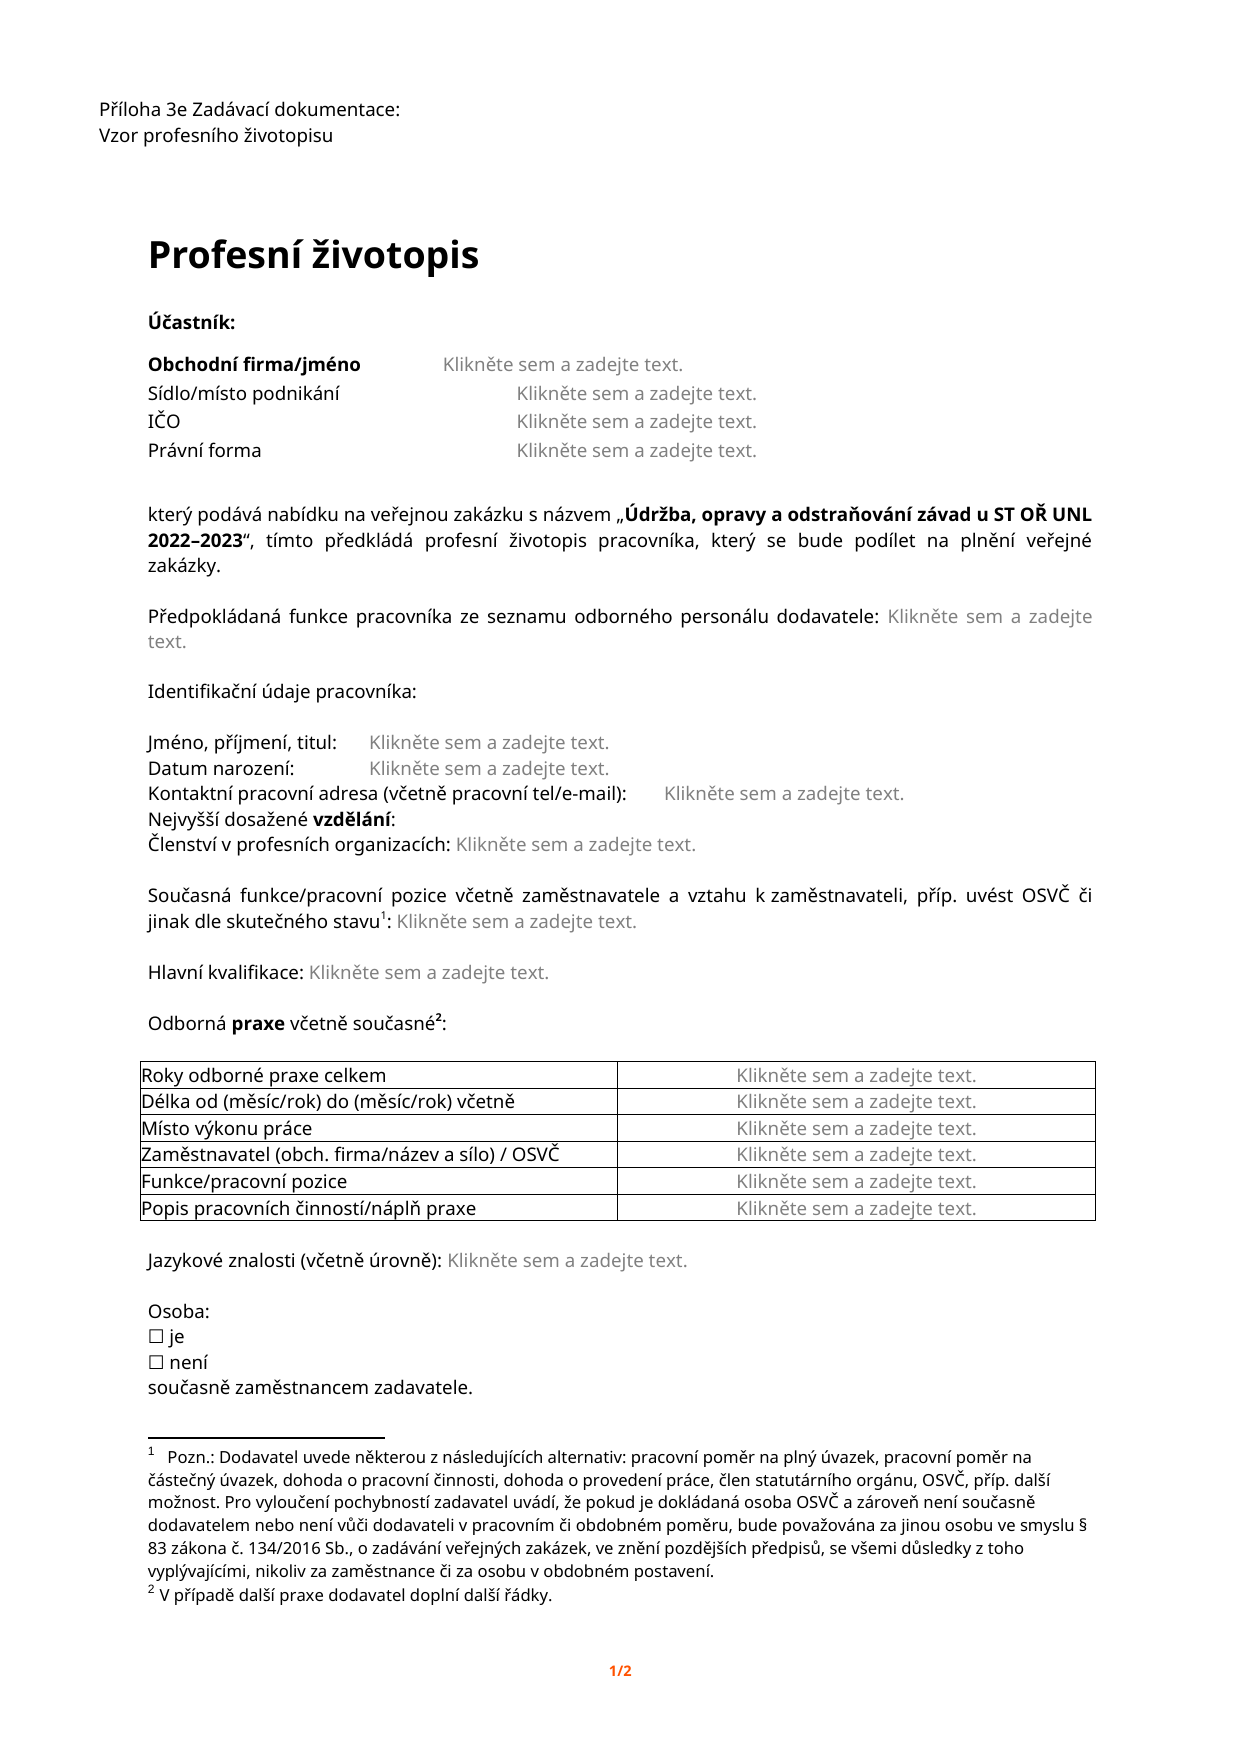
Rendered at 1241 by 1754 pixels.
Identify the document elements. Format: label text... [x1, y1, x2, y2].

title Profesní životopis [148, 228, 1093, 279]
text Kontaktní pracovní adresa (včetně pracovní tel/e-mail): [148, 780, 1093, 806]
table_cell Místo výkonu práce [141, 1115, 617, 1141]
text který podává nabídku na veřejnou zakázku s názvem „Údržba, opravy a odstraňování závad u ST OŘ UNL 2022–2023“, tímto předkládá profesní životopis pracovníka, který se bude podílet na plnění veřejné zakázky. [148, 502, 1093, 578]
text Hlavní kvalifikace: [148, 959, 1093, 984]
text Členství v profesních organizacích: [148, 831, 1093, 857]
table_cell [618, 1142, 1095, 1167]
text Sídlo/místo podnikání [148, 377, 1093, 406]
text Účastník: [148, 304, 1093, 335]
text Odborná praxe včetně současné: [148, 1010, 1093, 1036]
text Obchodní firma/jméno [148, 348, 1093, 377]
table_cell Zaměstnavatel (obch. firma/název a sílo) / OSVČ [141, 1142, 617, 1167]
text IČO [148, 406, 1093, 435]
table_cell [618, 1089, 1095, 1114]
text Jazykové znalosti (včetně úrovně): [148, 1247, 1093, 1272]
table_header [618, 1062, 1095, 1088]
table_cell Délka od (měsíc/rok) do (měsíc/rok) včetně [141, 1089, 617, 1114]
text Jméno, příjmení, titul: [148, 729, 1093, 755]
text Identifikační údaje pracovníka: [148, 678, 1093, 704]
text Současná funkce/pracovní pozice včetně zaměstnavatele a vztahu k zaměstnavateli, příp. uvést OSVČ či jinak dle skutečného stavu: [148, 882, 1093, 933]
text není [148, 1349, 1093, 1374]
text Předpokládaná funkce pracovníka ze seznamu odborného personálu dodavatele: [148, 603, 1093, 653]
text Datum narození: [148, 755, 1093, 780]
text současně zaměstnancem zadavatele. [148, 1374, 1093, 1400]
text je [148, 1323, 1093, 1349]
table_cell [618, 1168, 1095, 1194]
table_cell [618, 1115, 1095, 1141]
table_cell [618, 1195, 1095, 1220]
table_header Roky odborné praxe celkem [141, 1062, 617, 1088]
text Právní forma [148, 435, 1093, 464]
table_cell Popis pracovních činností/náplň praxe [141, 1195, 617, 1220]
text Nejvyšší dosažené vzdělání: [148, 806, 1093, 831]
table_cell Funkce/pracovní pozice [141, 1168, 617, 1194]
text Osoba: [148, 1298, 1093, 1323]
